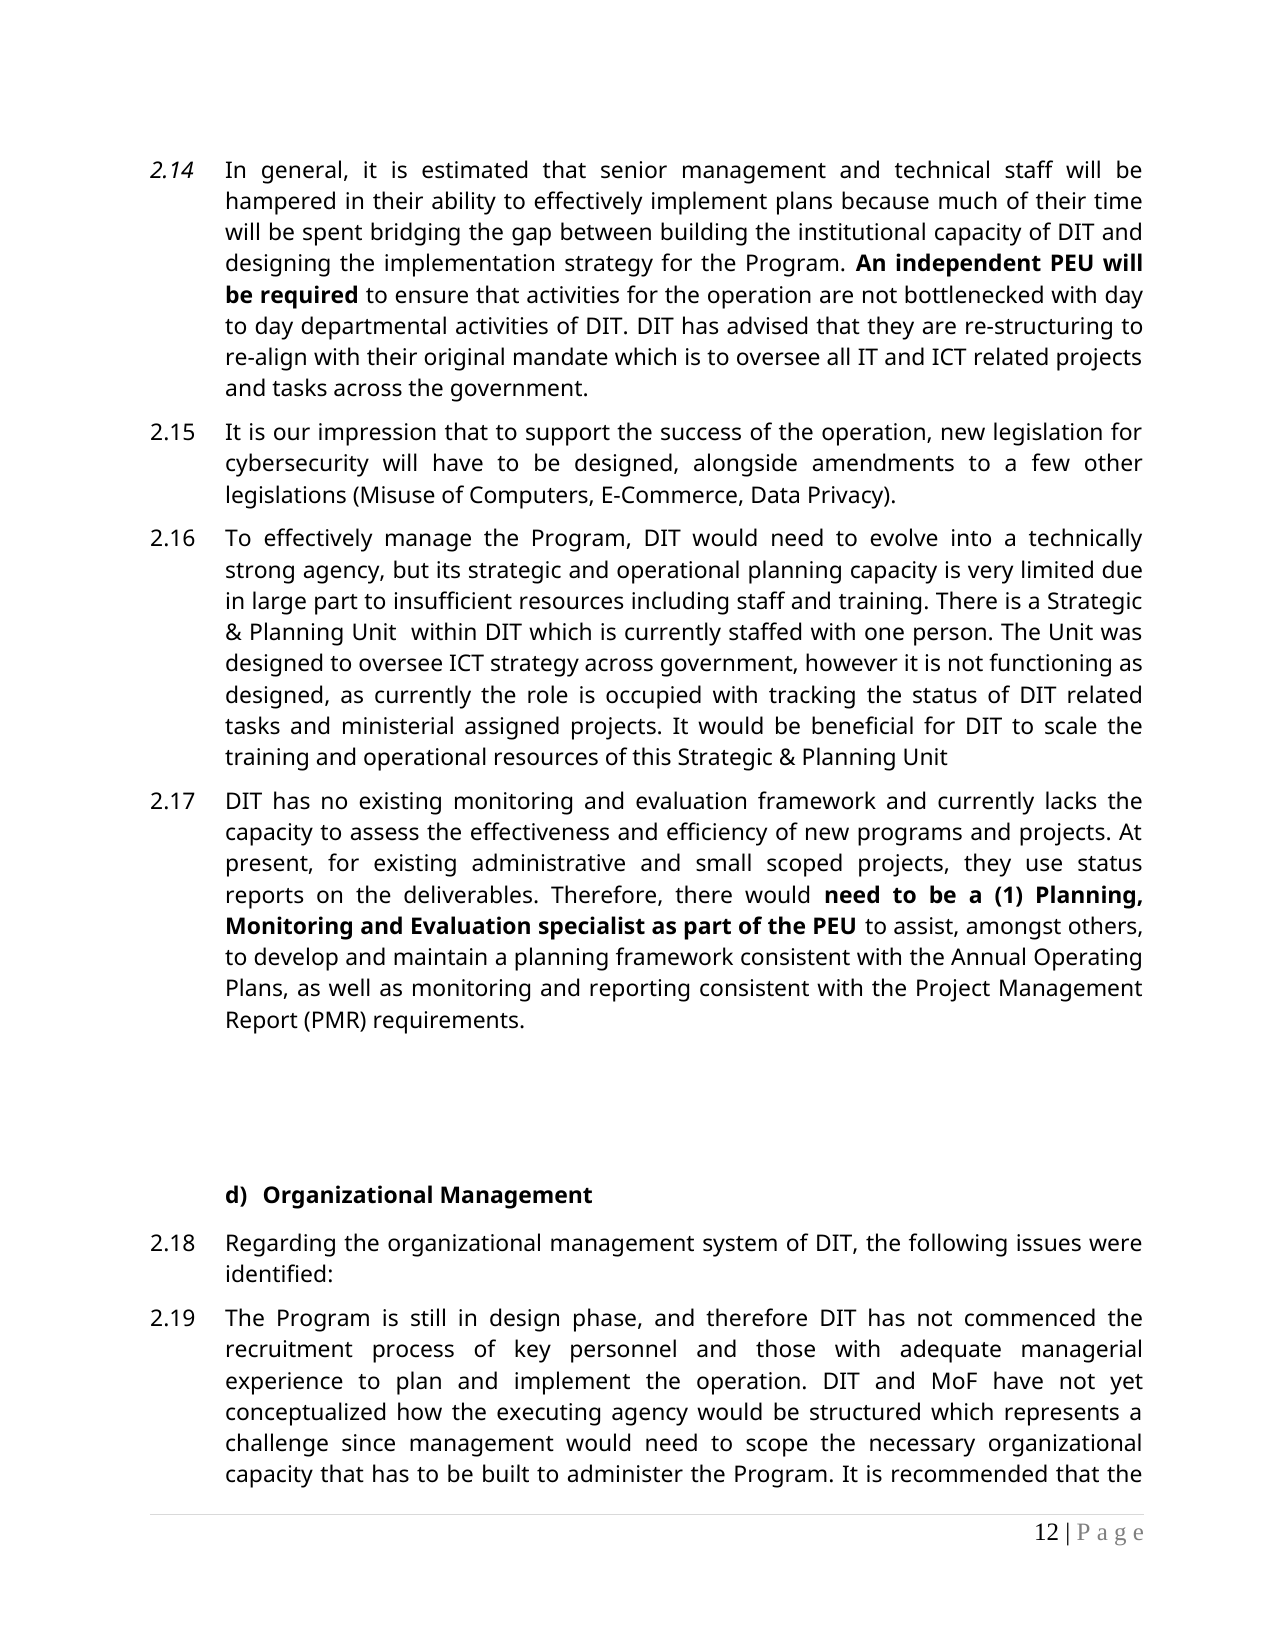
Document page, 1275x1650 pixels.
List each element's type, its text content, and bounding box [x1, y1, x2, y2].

list To effectively manage the Program, DIT would need to evolve into a technically strong agency, but its strategic and operational planning capacity is very limited due in large part to insufficient resources including staff and training. There is a Strategic & Planning Unit within DIT which is currently staffed with one person. The Unit was designed to oversee ICT strategy across government, however it is not functioning as designed, as currently the role is occupied with tracking the status of DIT related tasks and ministerial assigned projects. It would be beneficial for DIT to scale the training and operational resources of this Strategic & Planning Unit [150, 522, 1144, 772]
list Organizational Management [225, 1179, 1144, 1210]
list DIT has no existing monitoring and evaluation framework and currently lacks the capacity to assess the effectiveness and efficiency of new programs and projects. At present, for existing administrative and small scoped projects, they use status reports on the deliverables. Therefore, there would need to be a (1) Planning, Monitoring and Evaluation specialist as part of the PEU to assist, amongst others, to develop and maintain a planning framework consistent with the Annual Operating Plans, as well as monitoring and reporting consistent with the Project Management Report (PMR) requirements. [150, 785, 1144, 1035]
list In general, it is estimated that senior management and technical staff will be hampered in their ability to effectively implement plans because much of their time will be spent bridging the gap between building the institutional capacity of DIT and designing the implementation strategy for the Program. An independent PEU will be required to ensure that activities for the operation are not bottlenecked with day to day departmental activities of DIT. DIT has advised that they are re-structuring to re-align with their original mandate which is to oversee all IT and ICT related projects and tasks across the government. [150, 154, 1144, 404]
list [150, 1302, 1144, 1489]
list Regarding the organizational management system of DIT, the following issues were identified: [150, 1227, 1144, 1289]
list It is our impression that to support the success of the operation, new legislation for cybersecurity will have to be designed, alongside amendments to a few other legislations (Misuse of Computers, E-Commerce, Data Privacy). [150, 416, 1144, 510]
